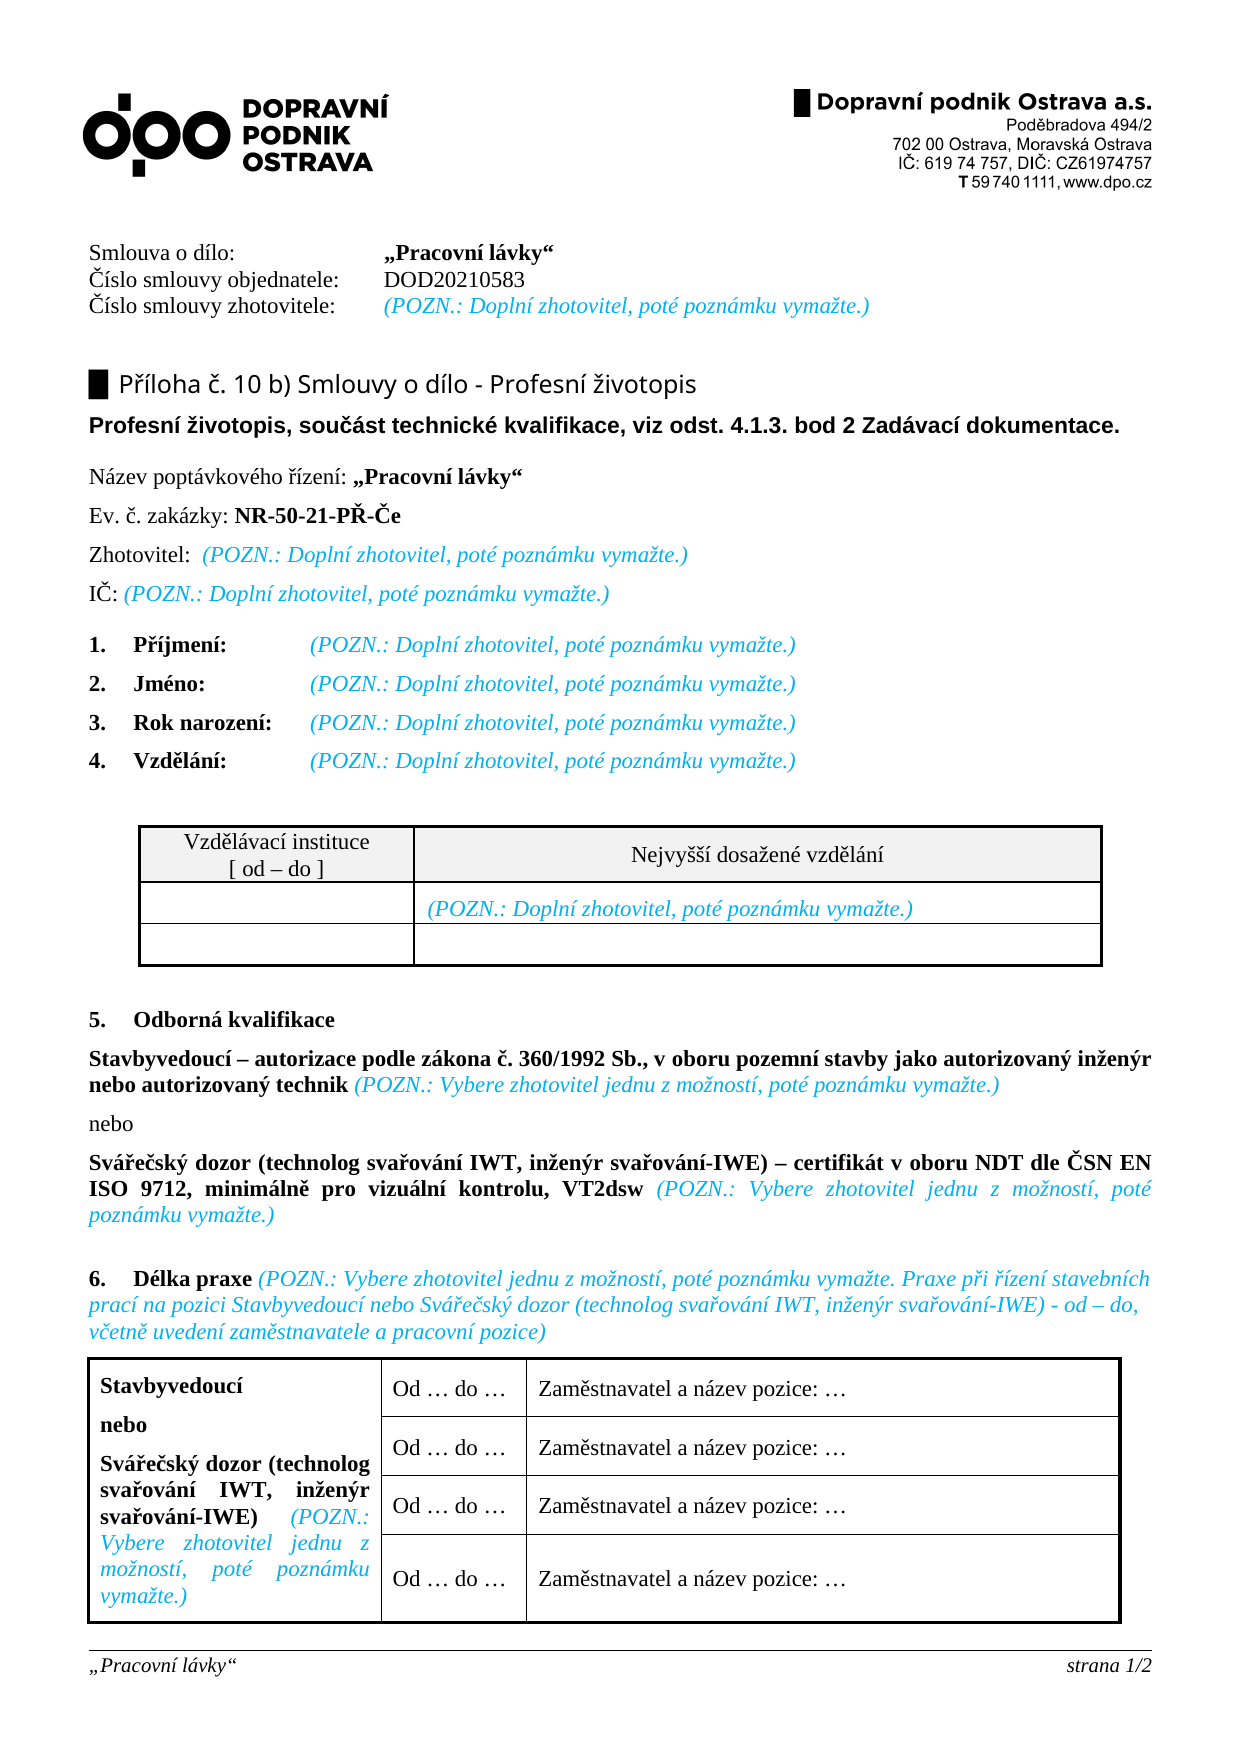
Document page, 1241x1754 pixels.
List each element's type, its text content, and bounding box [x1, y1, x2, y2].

table_cell [141, 924, 413, 964]
table_cell Od … do … [382, 1417, 526, 1475]
list Jméno: (POZN.: Doplní zhotovitel, poté poznámku vymažte.) [89, 670, 1152, 696]
text nebo [89, 1110, 1152, 1136]
table_cell Zaměstnavatel a název pozice: … [527, 1476, 1118, 1534]
table_header Stavbyvedoucí nebo Svářečský dozor (technolog svařování IWT, inženýr svařování-IWE) (POZN.: Vybere zhotovitel jednu z možností, poté poznámku vymažte.) [90, 1360, 381, 1621]
table_cell Zaměstnavatel a název pozice: … [527, 1417, 1118, 1475]
table_cell Od … do … [382, 1476, 526, 1534]
text Číslo smlouvy zhotovitele: (POZN.: Doplní zhotovitel, poté poznámku vymažte.) [89, 292, 1152, 318]
list Příjmení: (POZN.: Doplní zhotovitel, poté poznámku vymažte.) [89, 631, 1152, 657]
text Číslo smlouvy objednatele: DOD20210583 [89, 266, 1152, 292]
text IČ: (POZN.: Doplní zhotovitel, poté poznámku vymažte.) [89, 579, 1152, 606]
table_header Nejvyšší dosažené vzdělání [415, 828, 1100, 881]
text Svářečský dozor (technolog svařování IWT, inženýr svařování-IWE) – certifikát v oboru NDT dle ČSN EN ISO 9712, minimálně pro vizuální kontrolu, VT2dsw (POZN.: Vybere zhotovitel jednu z možností, poté poznámku vymažte.) [89, 1149, 1152, 1228]
table_cell Zaměstnavatel a název pozice: … [527, 1535, 1118, 1621]
list Délka praxe (POZN.: Vybere zhotovitel jednu z možností, poté poznámku vymažte. Praxe při řízení stavebních prací na pozici Stavbyvedoucí nebo Svářečský dozor (technolog svařování IWT, inženýr svařování-IWE) - od – do, včetně uvedení zaměstnavatele a pracovní pozice) [89, 1265, 1152, 1344]
table_header Zaměstnavatel a název pozice: … [527, 1360, 1118, 1416]
text Profesní životopis, součást technické kvalifikace, viz odst. 4.1.3. bod 2 Zadávací dokumentace. [89, 412, 1152, 438]
table_cell Od … do … [382, 1535, 526, 1621]
picture [793, 89, 1152, 191]
text Stavbyvedoucí – autorizace podle zákona č. 360/1992 Sb., v oboru pozemní stavby jako autorizovaný inženýr nebo autorizovaný technik (POZN.: Vybere zhotovitel jednu z možností, poté poznámku vymažte.) [89, 1044, 1152, 1097]
picture [82, 93, 389, 177]
table_cell [415, 924, 1100, 964]
table_header Od … do … [382, 1360, 526, 1416]
text Zhotovitel: (POZN.: Doplní zhotovitel, poté poznámku vymažte.) [89, 541, 1152, 567]
table_cell (POZN.: Doplní zhotovitel, poté poznámku vymažte.) [415, 883, 1100, 922]
list Rok narození: (POZN.: Doplní zhotovitel, poté poznámku vymažte.) [89, 709, 1152, 735]
text Název poptávkového řízení: „Pracovní lávky“ [89, 463, 1152, 489]
text Ev. č. zakázky: NR-50-21-PŘ-Če [89, 502, 1152, 528]
text Smlouva o dílo: „Pracovní lávky“ [89, 239, 1152, 266]
table_cell [141, 883, 413, 922]
list Odborná kvalifikace [89, 1006, 1152, 1032]
list Vzdělání: (POZN.: Doplní zhotovitel, poté poznámku vymažte.) [89, 747, 1152, 774]
table_header Vzdělávací instituce [ od – do ] [141, 828, 413, 881]
subtitle Příloha č. 10 b) Smlouvy o dílo - Profesní životopis [89, 368, 1152, 399]
